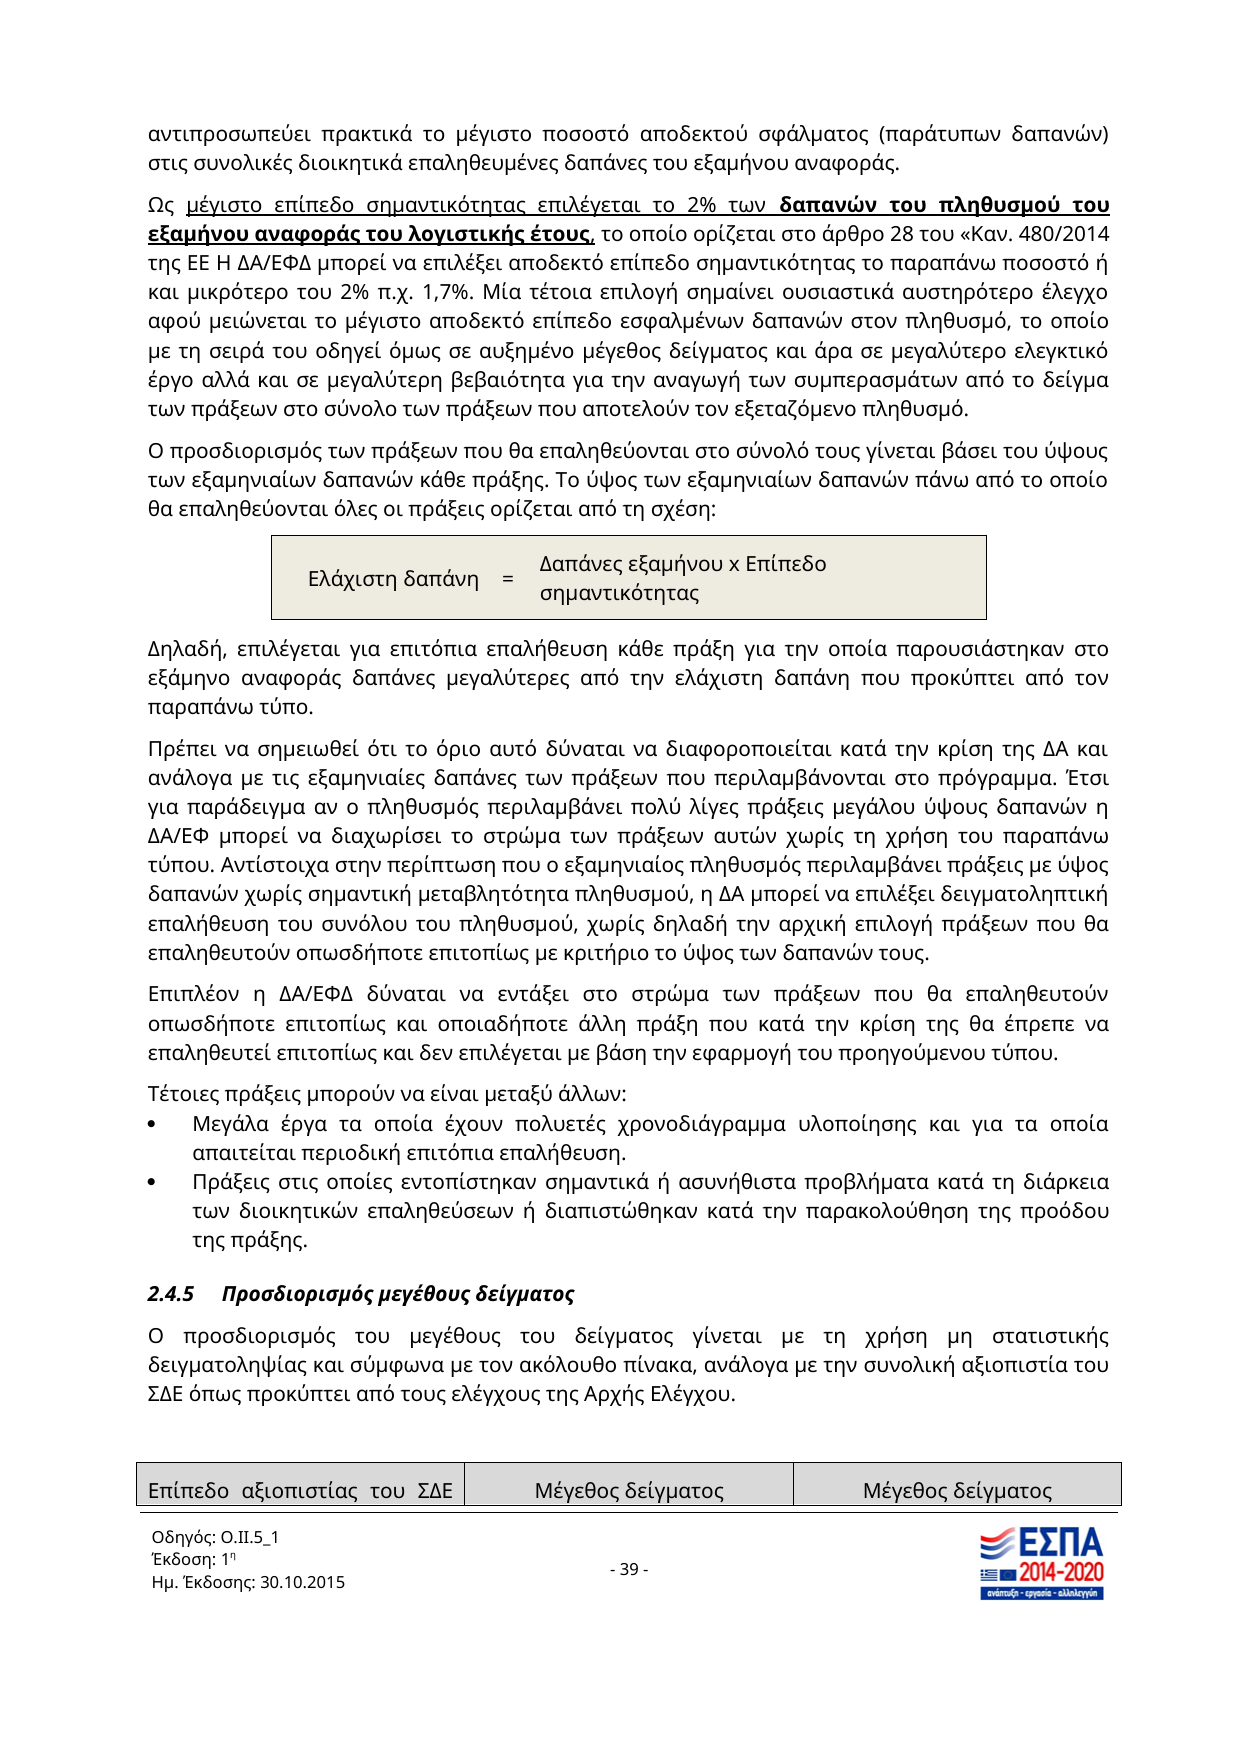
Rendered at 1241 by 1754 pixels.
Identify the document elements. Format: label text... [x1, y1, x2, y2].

text Δηλαδή, επιλέγεται για επιτόπια επαλήθευση κάθε πράξη για την οποία παρουσιάστηκαν στο εξάμηνο αναφοράς δαπάνες μεγαλύτερες από την ελάχιστη δαπάνη που προκύπτει από τον παραπάνω τύπο. [148, 633, 1110, 720]
list Πράξεις στις οποίες εντοπίστηκαν σημαντικά ή ασυνήθιστα προβλήματα κατά τη διάρκεια των διοικητικών επαληθεύσεων ή διαπιστώθηκαν κατά την παρακολούθηση της προόδου της πράξης. [148, 1166, 1110, 1253]
table_header Μέγεθος δείγματος (ύψος δαπανών) [794, 1463, 1121, 1504]
table_header Επίπεδο αξιοπιστίας του ΣΔΕ από ελέγχους συστημάτων της ΑΕ [137, 1463, 464, 1504]
text Επιπλέον η ΔΑ/ΕΦΔ δύναται να εντάξει στο στρώμα των πράξεων που θα επαληθευτούν οπωσδήποτε επιτοπίως και οποιαδήποτε άλλη πράξη που κατά την κρίση της θα έπρεπε να επαληθευτεί επιτοπίως και δεν επιλέγεται με βάση την εφαρμογή του προηγούμενου τύπου. [148, 978, 1110, 1066]
table_header Δαπάνες εξαμήνου x Επίπεδο σημαντικότητας [528, 536, 986, 619]
picture [977, 1525, 1107, 1602]
list Μεγάλα έργα τα οποία έχουν πολυετές χρονοδιάγραμμα υλοποίησης και για τα οποία απαιτείται περιοδική επιτόπια επαλήθευση. [148, 1108, 1110, 1166]
text Πρέπει να σημειωθεί ότι το όριο αυτό δύναται να διαφοροποιείται κατά την κρίση της ΔΑ και ανάλογα με τις εξαμηνιαίες δαπάνες των πράξεων που περιλαμβάνονται στο πρόγραμμα. Έτσι για παράδειγμα αν ο πληθυσμός περιλαμβάνει πολύ λίγες πράξεις μεγάλου ύψους δαπανών η ΔΑ/ΕΦ μπορεί να διαχωρίσει το στρώμα των πράξεων αυτών χωρίς τη χρήση του παραπάνω τύπου. Αντίστοιχα στην περίπτωση που ο εξαμηνιαίος πληθυσμός περιλαμβάνει πράξεις με ύψος δαπανών χωρίς σημαντική μεταβλητότητα πληθυσμού, η ΔΑ μπορεί να επιλέξει δειγματοληπτική επαλήθευση του συνόλου του πληθυσμού, χωρίς δηλαδή την αρχική επιλογή πράξεων που θα επαληθευτούν οπωσδήποτε επιτοπίως με κριτήριο το ύψος των δαπανών τους. [148, 733, 1110, 966]
text Τέτοιες πράξεις μπορούν να είναι μεταξύ άλλων: [148, 1078, 1110, 1108]
subtitle Προσδιορισμός μεγέθους δείγματος [148, 1278, 1110, 1308]
table_header = [491, 536, 528, 619]
text Ο προσδιορισμός των πράξεων που θα επαληθεύονται στο σύνολό τους γίνεται βάσει του ύψους των εξαμηνιαίων δαπανών κάθε πράξης. Το ύψος των εξαμηνιαίων δαπανών πάνω από το οποίο θα επαληθεύονται όλες οι πράξεις ορίζεται από τη σχέση: [148, 435, 1110, 522]
table_header Μέγεθος δείγματος (αρ. πράξεων) [465, 1463, 793, 1504]
table_header Ελάχιστη δαπάνη [272, 536, 491, 619]
text Ως μέγιστο επίπεδο σημαντικότητας επιλέγεται το 2% των δαπανών του πληθυσμού του εξαμήνου αναφοράς του λογιστικής έτους, το οποίο ορίζεται στο άρθρο 28 του «Καν. 480/2014 της ΕΕ Η ΔΑ/ΕΦΔ μπορεί να επιλέξει αποδεκτό επίπεδο σημαντικότητας το παραπάνω ποσοστό ή και μικρότερο του 2% π.χ. 1,7%. Μία τέτοια επιλογή σημαίνει ουσιαστικά αυστηρότερο έλεγχο αφού μειώνεται το μέγιστο αποδεκτό επίπεδο εσφαλμένων δαπανών στον πληθυσμό, το οποίο με τη σειρά του οδηγεί όμως σε αυξημένο μέγεθος δείγματος και άρα σε μεγαλύτερο ελεγκτικό έργο αλλά και σε μεγαλύτερη βεβαιότητα για την αναγωγή των συμπερασμάτων από το δείγμα των πράξεων στο σύνολο των πράξεων που αποτελούν τον εξεταζόμενο πληθυσμό. [148, 189, 1110, 422]
text Ο προσδιορισμός του μεγέθους του δείγματος γίνεται με τη χρήση μη στατιστικής δειγματοληψίας και σύμφωνα με τον ακόλουθο πίνακα, ανάλογα με την συνολική αξιοπιστία του ΣΔΕ όπως προκύπτει από τους ελέγχους της Αρχής Ελέγχου. [148, 1320, 1110, 1408]
